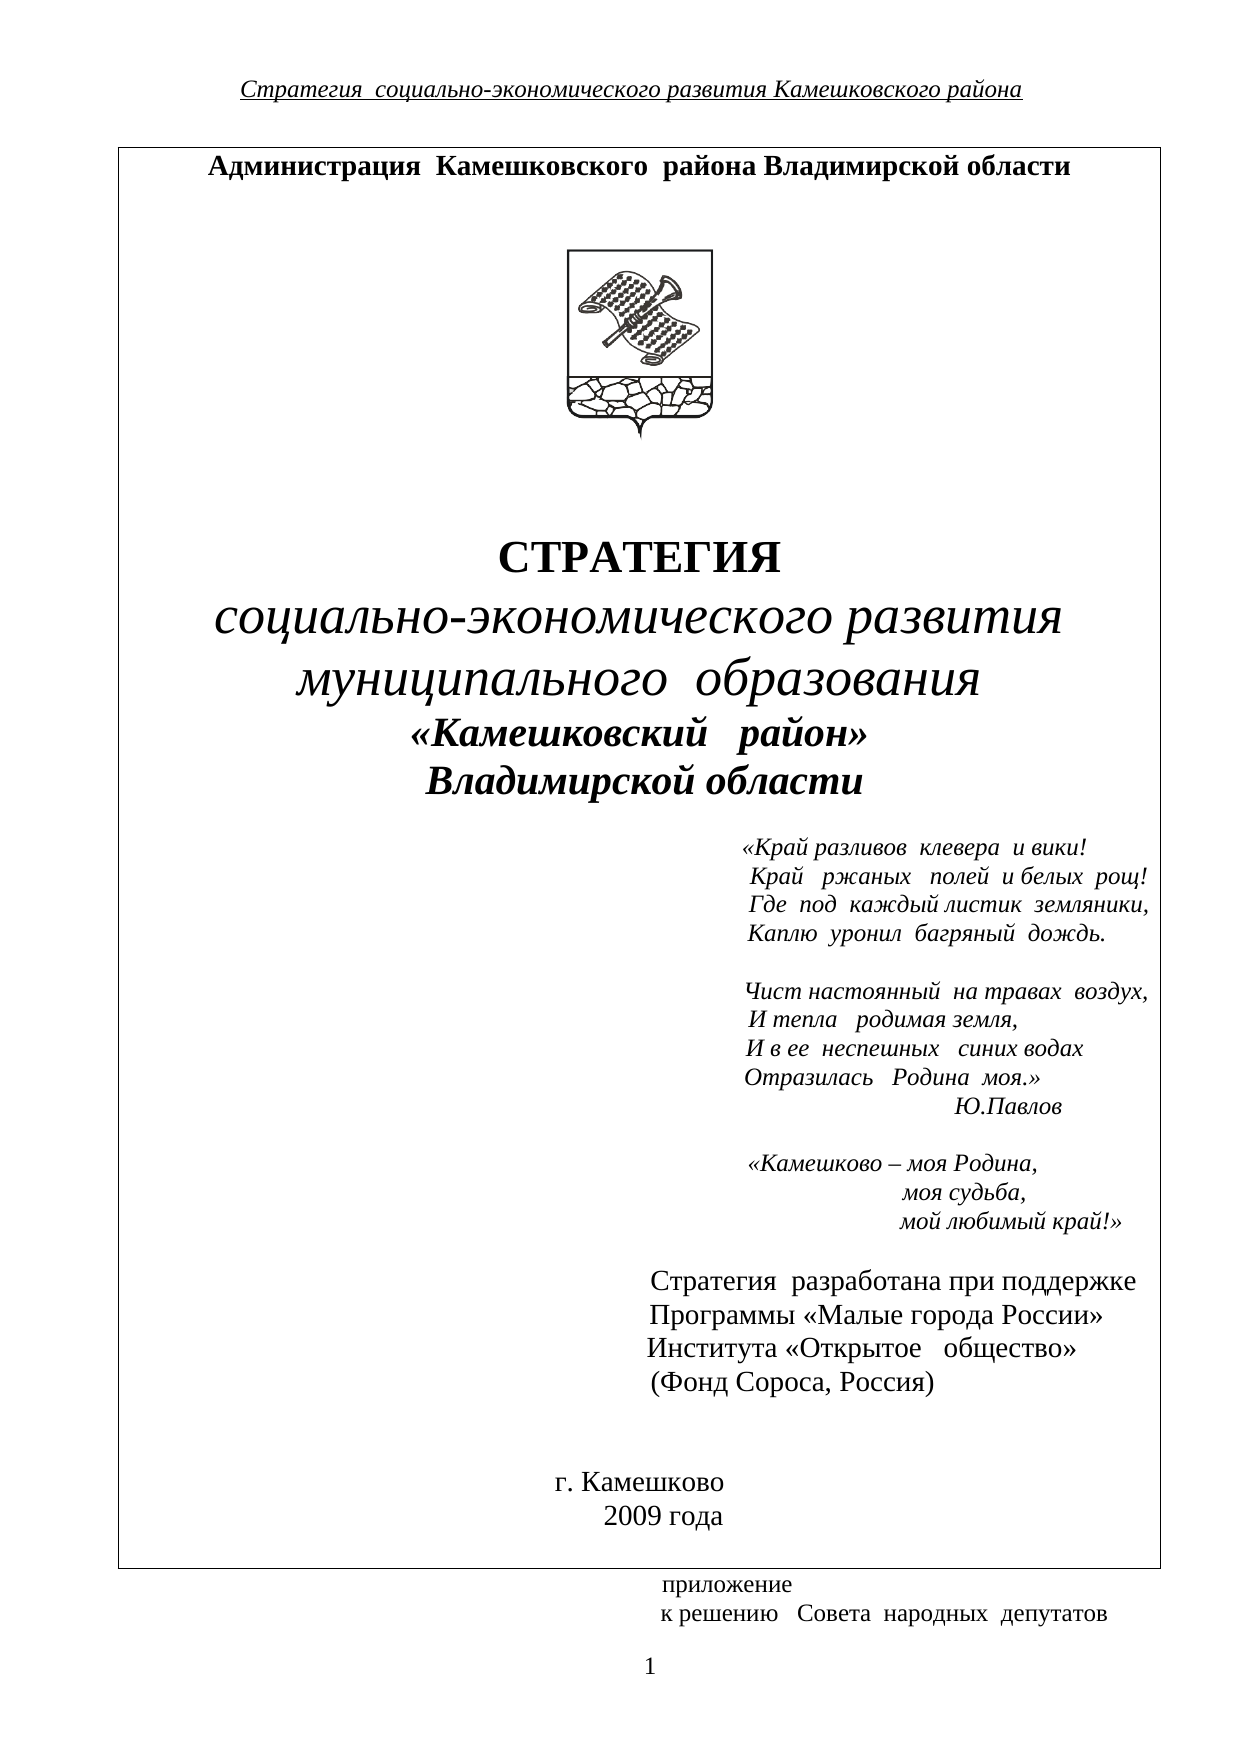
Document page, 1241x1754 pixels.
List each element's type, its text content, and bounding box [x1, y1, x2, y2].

text приложение [118, 1569, 1181, 1598]
text к решению Совета народных депутатов [118, 1598, 1181, 1627]
table_header Администрация Камешковского района Владимирской области СТРАТЕГИЯ социально-экономического развития муниципального образования «Камешковский район» Владимирской области «Край разливов клевера и вики! Край ржаных полей и белых рощ! Где под каждый листик земляники, Каплю уронил багряный дождь. Чист настоянный на травах воздух, И тепла родимая земля, И в ее неспешных синих водах Отразилась Родина моя.» Ю.Павлов «Камешково – моя Родина, моя судьба, мой любимый край!» Стратегия разработана при поддержке Программы «Малые города России» Института «Открытое общество» (Фонд Сороса, Россия) г. Камешково 2009 года [119, 148, 1160, 1568]
